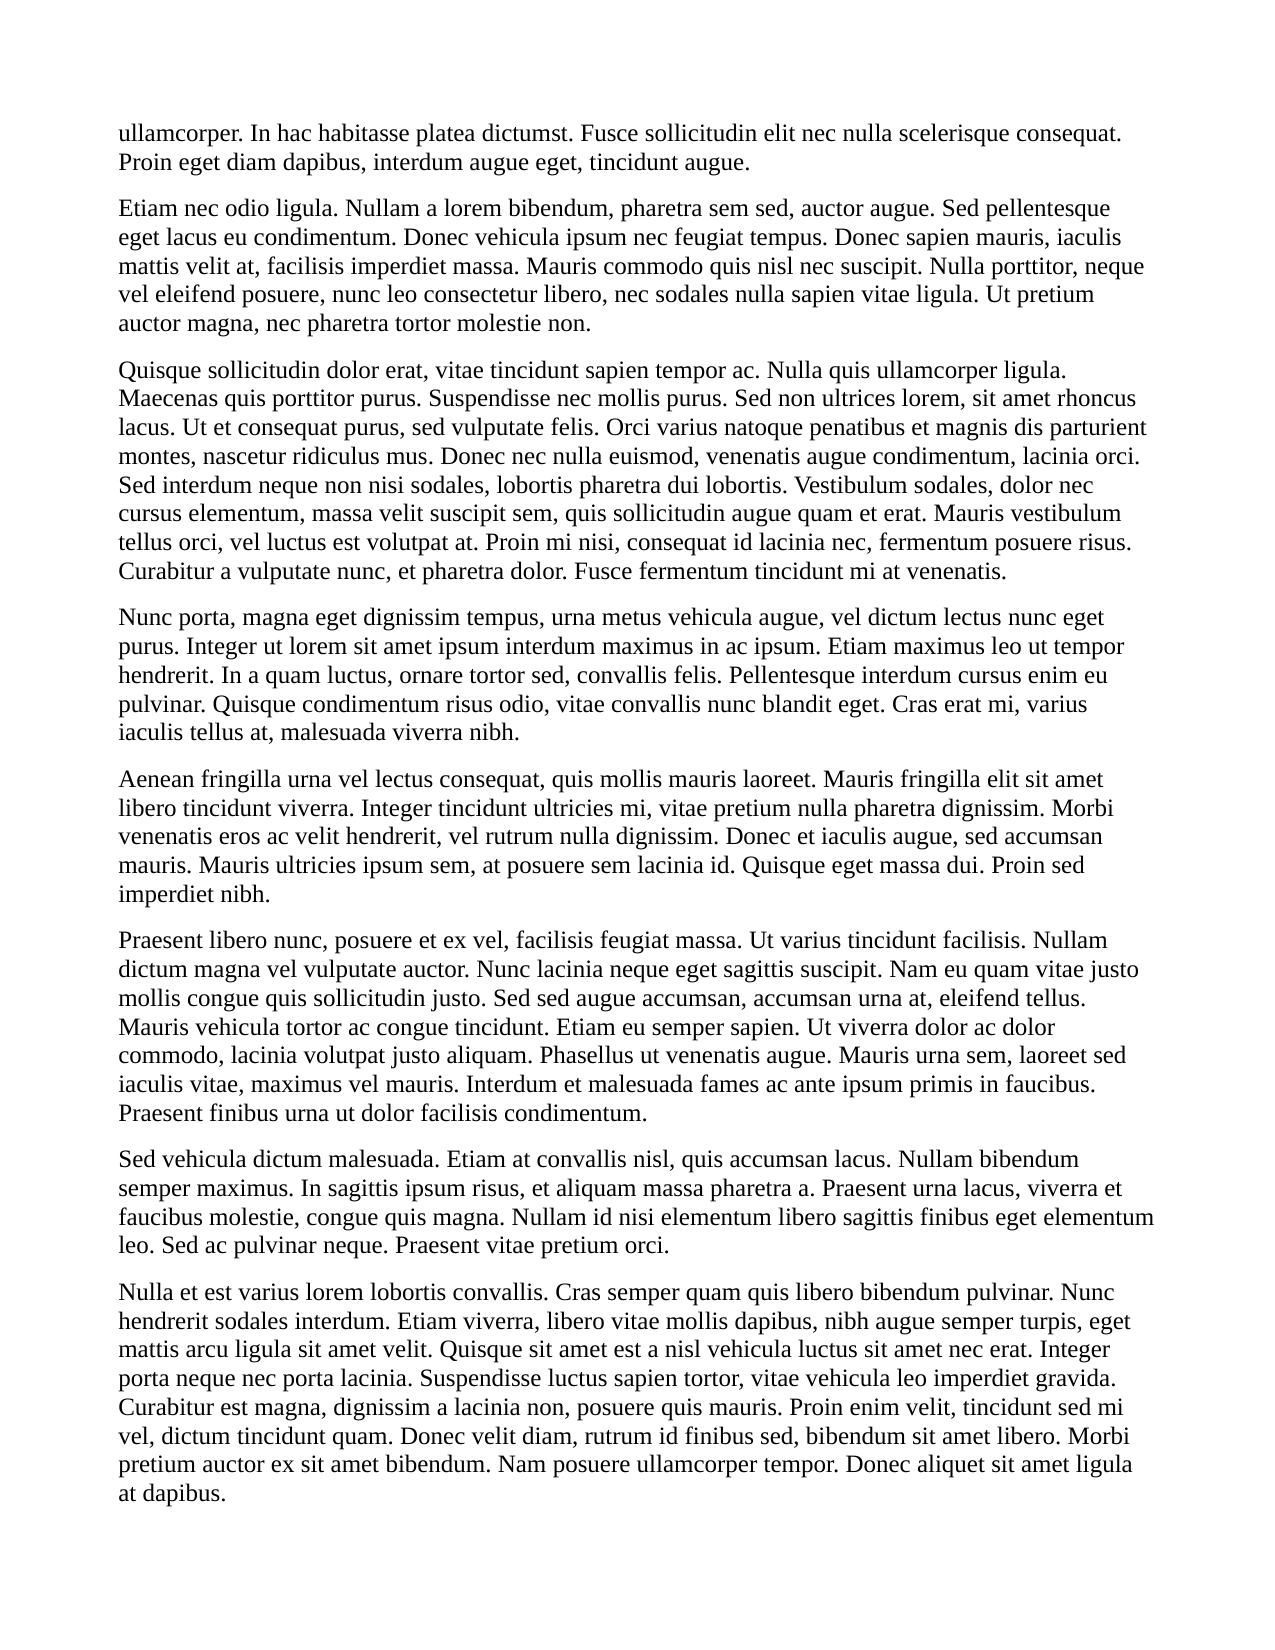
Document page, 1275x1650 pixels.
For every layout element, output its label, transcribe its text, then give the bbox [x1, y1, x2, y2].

text Sed vehicula dictum malesuada. Etiam at convallis nisl, quis accumsan lacus. Nullam bibendum semper maximus. In sagittis ipsum risus, et aliquam massa pharetra a. Praesent urna lacus, viverra et faucibus molestie, congue quis magna. Nullam id nisi elementum libero sagittis finibus eget elementum leo. Sed ac pulvinar neque. Praesent vitae pretium orci. [118, 1144, 1157, 1259]
text Etiam nec odio ligula. Nullam a lorem bibendum, pharetra sem sed, auctor augue. Sed pellentesque eget lacus eu condimentum. Donec vehicula ipsum nec feugiat tempus. Donec sapien mauris, iaculis mattis velit at, facilisis imperdiet massa. Mauris commodo quis nisl nec suscipit. Nulla porttitor, neque vel eleifend posuere, nunc leo consectetur libero, nec sodales nulla sapien vitae ligula. Ut pretium auctor magna, nec pharetra tortor molestie non. [118, 193, 1157, 337]
text Nunc porta, magna eget dignissim tempus, urna metus vehicula augue, vel dictum lectus nunc eget purus. Integer ut lorem sit amet ipsum interdum maximus in ac ipsum. Etiam maximus leo ut tempor hendrerit. In a quam luctus, ornare tortor sed, convallis felis. Pellentesque interdum cursus enim eu pulvinar. Quisque condimentum risus odio, vitae convallis nunc blandit eget. Cras erat mi, varius iaculis tellus at, malesuada viverra nibh. [118, 602, 1157, 746]
text Praesent libero nunc, posuere et ex vel, facilisis feugiat massa. Ut varius tincidunt facilisis. Nullam dictum magna vel vulputate auctor. Nunc lacinia neque eget sagittis suscipit. Nam eu quam vitae justo mollis congue quis sollicitudin justo. Sed sed augue accumsan, accumsan urna at, eleifend tellus. Mauris vehicula tortor ac congue tincidunt. Etiam eu semper sapien. Ut viverra dolor ac dolor commodo, lacinia volutpat justo aliquam. Phasellus ut venenatis augue. Mauris urna sem, laoreet sed iaculis vitae, maximus vel mauris. Interdum et malesuada fames ac ante ipsum primis in faucibus. Praesent finibus urna ut dolor facilisis condimentum. [118, 925, 1157, 1127]
text Nulla et est varius lorem lobortis convallis. Cras semper quam quis libero bibendum pulvinar. Nunc hendrerit sodales interdum. Etiam viverra, libero vitae mollis dapibus, nibh augue semper turpis, eget mattis arcu ligula sit amet velit. Quisque sit amet est a nisl vehicula luctus sit amet nec erat. Integer porta neque nec porta lacinia. Suspendisse luctus sapien tortor, vitae vehicula leo imperdiet gravida. Curabitur est magna, dignissim a lacinia non, posuere quis mauris. Proin enim velit, tincidunt sed mi vel, dictum tincidunt quam. Donec velit diam, rutrum id finibus sed, bibendum sit amet libero. Morbi pretium auctor ex sit amet bibendum. Nam posuere ullamcorper tempor. Donec aliquet sit amet ligula at dapibus. [118, 1277, 1157, 1507]
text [118, 118, 1157, 176]
text Quisque sollicitudin dolor erat, vitae tincidunt sapien tempor ac. Nulla quis ullamcorper ligula. Maecenas quis porttitor purus. Suspendisse nec mollis purus. Sed non ultrices lorem, sit amet rhoncus lacus. Ut et consequat purus, sed vulputate felis. Orci varius natoque penatibus et magnis dis parturient montes, nascetur ridiculus mus. Donec nec nulla euismod, venenatis augue condimentum, lacinia orci. Sed interdum neque non nisi sodales, lobortis pharetra dui lobortis. Vestibulum sodales, dolor nec cursus elementum, massa velit suscipit sem, quis sollicitudin augue quam et erat. Mauris vestibulum tellus orci, vel luctus est volutpat at. Proin mi nisi, consequat id lacinia nec, fermentum posuere risus. Curabitur a vulputate nunc, et pharetra dolor. Fusce fermentum tincidunt mi at venenatis. [118, 355, 1157, 585]
text Aenean fringilla urna vel lectus consequat, quis mollis mauris laoreet. Mauris fringilla elit sit amet libero tincidunt viverra. Integer tincidunt ultricies mi, vitae pretium nulla pharetra dignissim. Morbi venenatis eros ac velit hendrerit, vel rutrum nulla dignissim. Donec et iaculis augue, sed accumsan mauris. Mauris ultricies ipsum sem, at posuere sem lacinia id. Quisque eget massa dui. Proin sed imperdiet nibh. [118, 764, 1157, 908]
